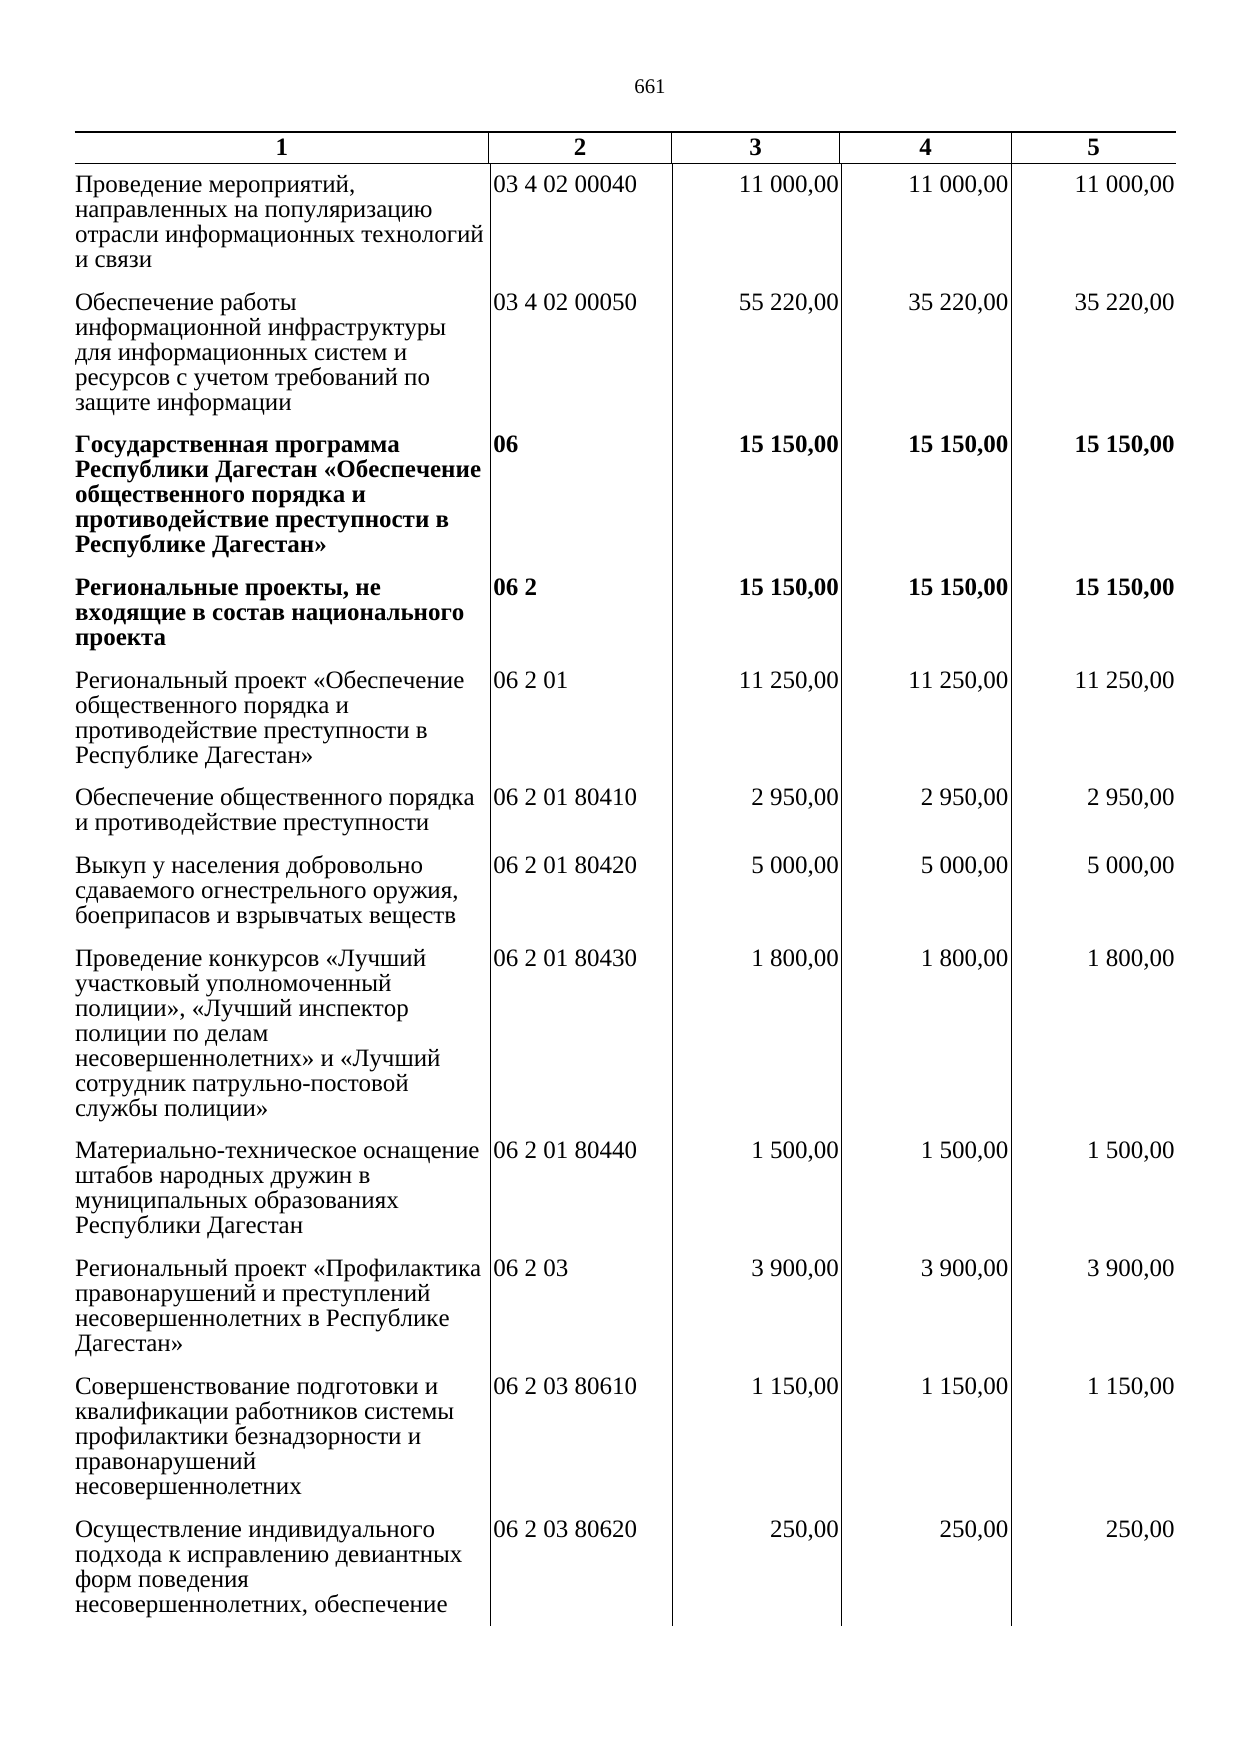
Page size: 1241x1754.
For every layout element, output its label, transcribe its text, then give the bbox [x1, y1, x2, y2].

table_header 5 [1012, 133, 1176, 163]
table_cell 06 2 01 [491, 659, 672, 777]
table_cell 3 900,00 [673, 1248, 841, 1365]
table_cell 11 250,00 [673, 659, 841, 777]
table_cell 5 000,00 [842, 845, 1011, 937]
table_cell 15 150,00 [842, 424, 1011, 566]
table_cell 1 800,00 [842, 937, 1011, 1130]
table_cell 03 4 02 00040 [491, 164, 672, 281]
table_cell 5 000,00 [1012, 845, 1177, 937]
table_cell 1 800,00 [1012, 937, 1177, 1130]
table_cell 03 4 02 00050 [491, 281, 672, 424]
table_cell 15 150,00 [1012, 566, 1177, 659]
table_cell Совершенствование подготовки и квалификации работников системы профилактики безнадзорности и правонарушений несовершеннолетних [72, 1365, 490, 1508]
table_cell 06 2 03 [491, 1248, 672, 1365]
table_cell 11 250,00 [1012, 659, 1177, 777]
table_cell 1 500,00 [842, 1130, 1011, 1248]
table_cell 5 000,00 [673, 845, 841, 937]
table_cell 35 220,00 [1012, 281, 1177, 424]
table_cell 250,00 [673, 1508, 841, 1626]
table_cell 06 [491, 424, 672, 566]
table_cell 250,00 [1012, 1508, 1177, 1626]
table_cell 1 800,00 [673, 937, 841, 1130]
table_cell 11 000,00 [842, 164, 1011, 281]
table_cell 1 150,00 [673, 1365, 841, 1508]
table_cell Обеспечение работы информационной инфраструктуры для информационных систем и ресурсов с учетом требований по защите информации [72, 281, 490, 424]
table_cell 06 2 01 80430 [491, 937, 672, 1130]
table_cell Проведение конкурсов «Лучший участковый уполномоченный полиции», «Лучший инспектор полиции по делам несовершеннолетних» и «Лучший сотрудник патрульно-постовой службы полиции» [72, 937, 490, 1130]
table_cell 06 2 03 80610 [491, 1365, 672, 1508]
table_cell 55 220,00 [673, 281, 841, 424]
table_cell 2 950,00 [842, 777, 1011, 844]
table_cell 2 950,00 [1012, 777, 1177, 844]
table_cell Обеспечение общественного порядка и противодействие преступности [72, 777, 490, 844]
table_cell 06 2 [491, 566, 672, 659]
table_cell 1 500,00 [1012, 1130, 1177, 1248]
table_cell 2 950,00 [673, 777, 841, 844]
table_cell Выкуп у населения добровольно сдаваемого огнестрельного оружия, боеприпасов и взрывчатых веществ [72, 845, 490, 937]
table_cell Материально-техническое оснащение штабов народных дружин в муниципальных образованиях Республики Дагестан [72, 1130, 490, 1248]
table_cell 1 150,00 [1012, 1365, 1177, 1508]
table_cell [72, 1508, 490, 1626]
table_cell 35 220,00 [842, 281, 1011, 424]
table_cell 11 000,00 [1012, 163, 1177, 281]
table_cell 1 150,00 [842, 1365, 1011, 1508]
table_cell 06 2 01 80420 [491, 845, 672, 937]
table_header 2 [489, 133, 671, 163]
table_cell Региональные проекты, не входящие в состав национального проекта [72, 566, 490, 659]
table_cell Региональный проект «Обеспечение общественного порядка и противодействие преступности в Республике Дагестан» [72, 659, 490, 777]
table_cell 15 150,00 [1012, 424, 1177, 566]
table_header 4 [840, 133, 1011, 163]
table_cell 06 2 01 80410 [491, 777, 672, 844]
table_cell 15 150,00 [842, 566, 1011, 659]
table_cell 250,00 [842, 1508, 1011, 1626]
table_header 1 [75, 133, 488, 163]
table_cell 06 2 01 80440 [491, 1130, 672, 1248]
table_cell 3 900,00 [1012, 1248, 1177, 1365]
table_header 3 [672, 133, 839, 163]
table_cell 11 000,00 [673, 164, 841, 281]
table_cell Проведение мероприятий, направленных на популяризацию отрасли информационных технологий и связи [72, 163, 490, 281]
table_cell Региональный проект «Профилактика правонарушений и преступлений несовершеннолетних в Республике Дагестан» [72, 1248, 490, 1365]
table_cell 3 900,00 [842, 1248, 1011, 1365]
table_cell 15 150,00 [673, 424, 841, 566]
table_cell Государственная программа Республики Дагестан «Обеспечение общественного порядка и противодействие преступности в Республике Дагестан» [72, 424, 490, 566]
table_cell 1 500,00 [673, 1130, 841, 1248]
table_cell 11 250,00 [842, 659, 1011, 777]
table_cell 06 2 03 80620 [491, 1508, 672, 1626]
table_cell 15 150,00 [673, 566, 841, 659]
